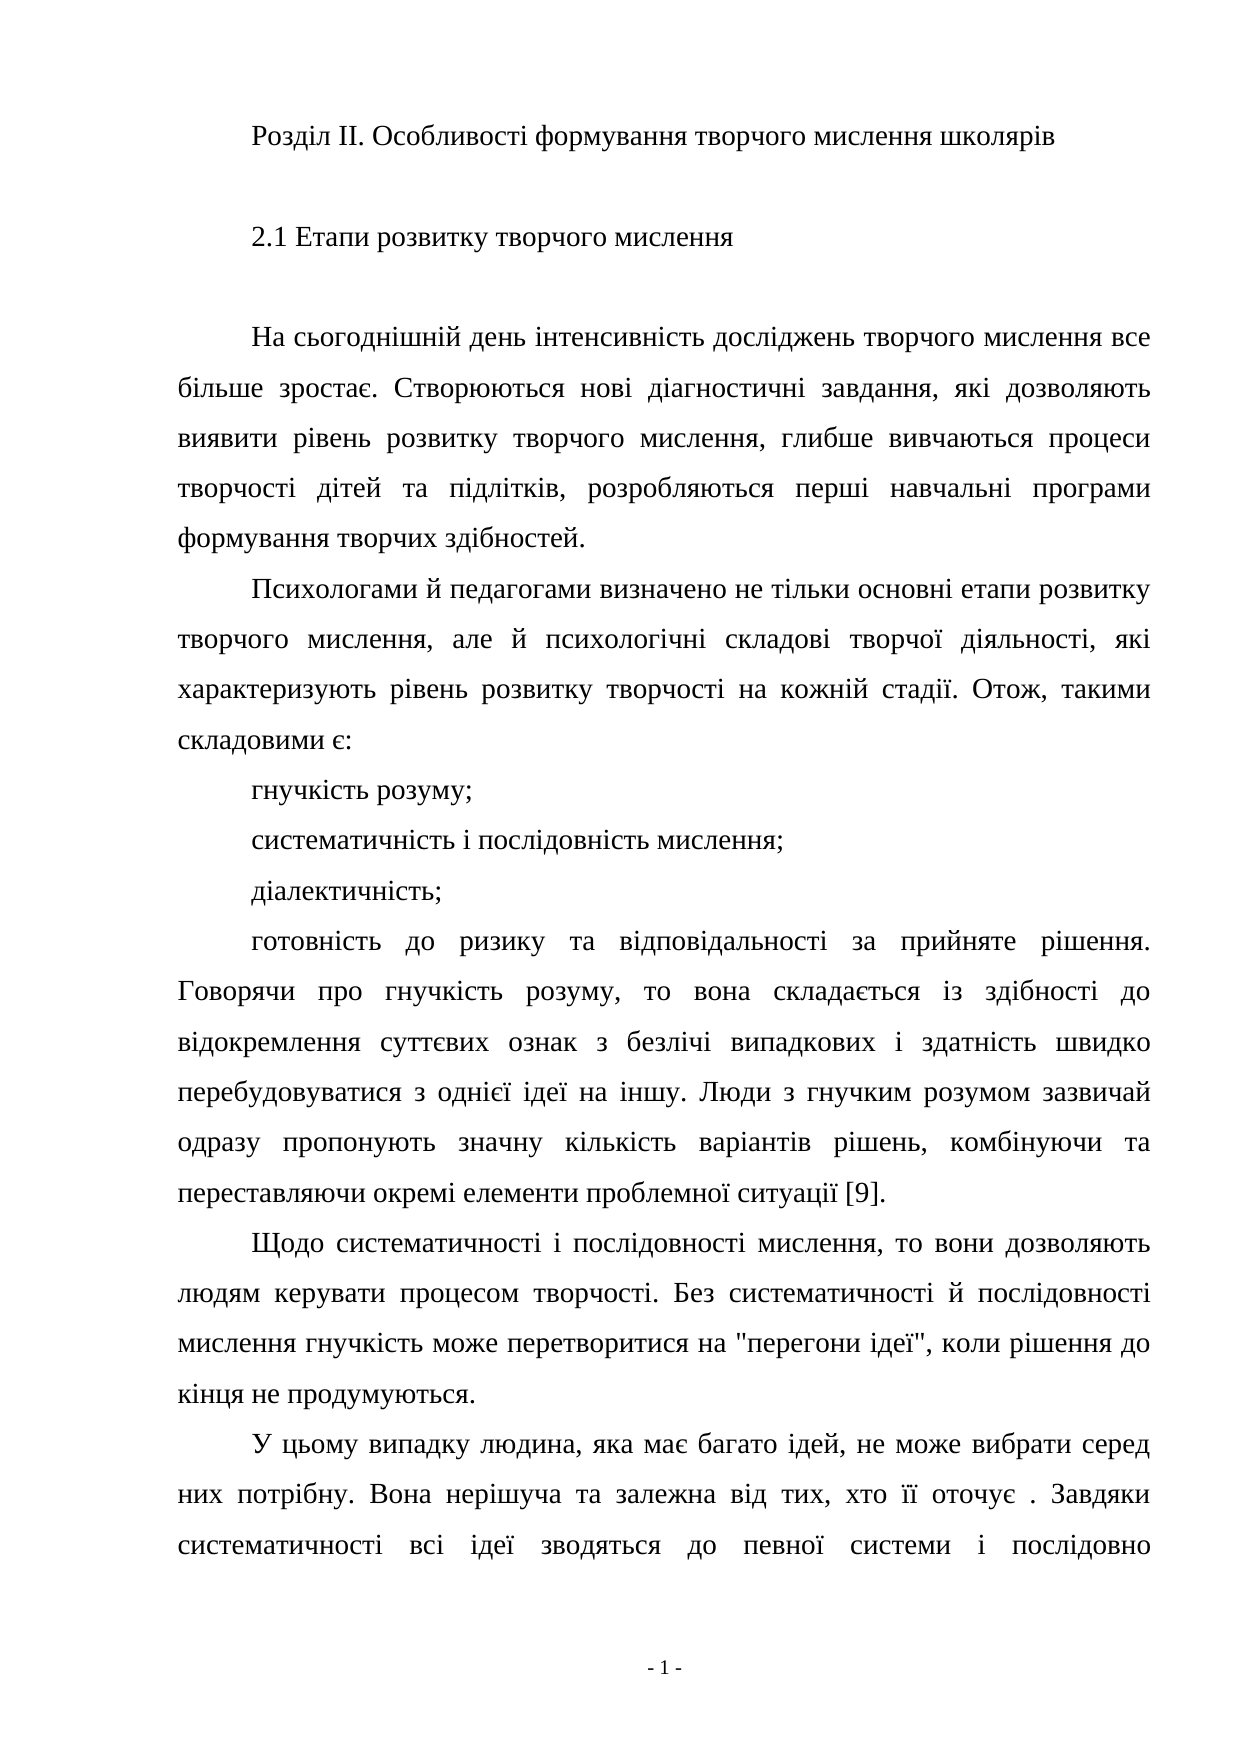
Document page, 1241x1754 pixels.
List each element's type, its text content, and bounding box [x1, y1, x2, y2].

text систематичність і послідовність мислення; [177, 822, 1152, 856]
text готовність до ризику та відповідальності за прийняте рішення. Говорячи про гнучкість розуму, то вона складається із здібності до відокремлення суттєвих ознак з безлічі випадкових і здатність швидко перебудовуватися з однієї ідеї на іншу. Люди з гнучким розумом зазвичай одразу пропонують значну кількість варіантів рішень, комбінуючи та переставляючи окремі елементи проблемної ситуації [9]. [177, 923, 1152, 1208]
text Розділ II. Особливості формування творчого мислення школярів [177, 118, 1152, 152]
text діалектичність; [177, 873, 1152, 906]
text Щодо систематичності і послідовності мислення, то вони дозволяють людям керувати процесом творчості. Без систематичності й послідовності мислення гнучкість може перетворитися на "перегони ідеї", коли рішення до кінця не продумуються. [177, 1225, 1152, 1409]
text 2.1 Етапи розвитку творчого мислення [177, 219, 1152, 252]
text гнучкість розуму; [177, 772, 1152, 806]
text Психологами й педагогами визначено не тільки основні етапи розвитку творчого мислення, але й психологічні складові творчої діяльності, які характеризують рівень розвитку творчості на кожній стадії. Отож, такими складовими є: [177, 571, 1152, 755]
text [177, 1426, 1152, 1560]
text На сьогоднішній день інтенсивність досліджень творчого мислення все більше зростає. Створюються нові діагностичні завдання, які дозволяють виявити рівень розвитку творчого мислення, глибше вивчаються процеси творчості дітей та підлітків, розробляються перші навчальні програми формування творчих здібностей. [177, 319, 1152, 554]
